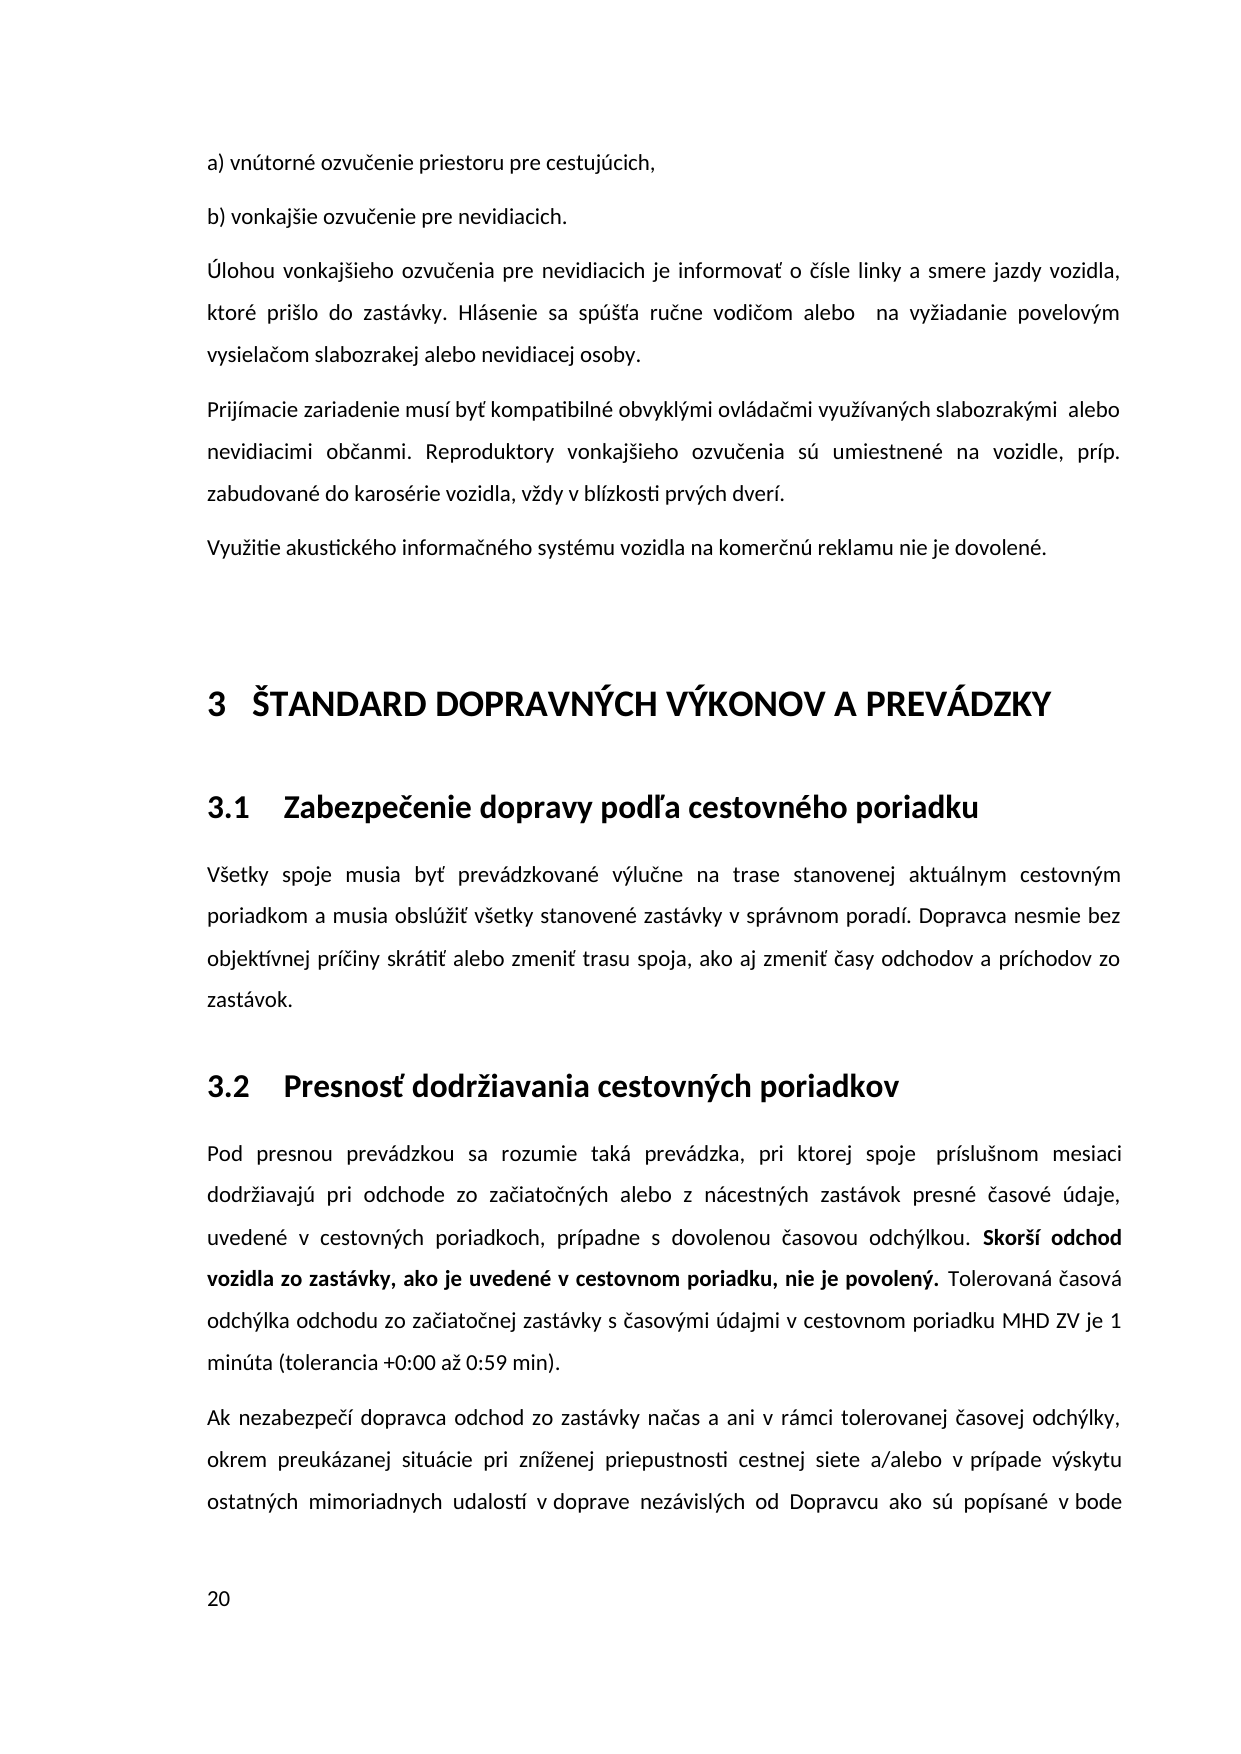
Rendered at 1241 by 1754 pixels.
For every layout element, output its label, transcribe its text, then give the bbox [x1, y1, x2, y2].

text a) vnútorné ozvučenie priestoru pre cestujúcich, [207, 148, 1122, 176]
subtitle ŠTANDARD DOPRAVNÝCH VÝKONOV A PREVÁDZKY [207, 680, 1122, 726]
text Prijímacie zariadenie musí byť kompatibilné obvyklými ovládačmi využívaných slabozrakými alebo nevidiacimi občanmi. Reproduktory vonkajšieho ozvučenia sú umiestnené na vozidle, príp. zabudované do karosérie vozidla, vždy v blízkosti prvých dverí. [207, 395, 1122, 507]
text Úlohou vonkajšieho ozvučenia pre nevidiacich je informovať o čísle linky a smere jazdy vozidla, ktoré prišlo do zastávky. Hlásenie sa spúšťa ručne vodičom alebo na vyžiadanie povelovým vysielačom slabozrakej alebo nevidiacej osoby. [207, 257, 1122, 368]
text Všetky spoje musia byť prevádzkované výlučne na trase stanovenej aktuálnym cestovným poriadkom a musia obslúžiť všetky stanovené zastávky v správnom poradí. Dopravca nesmie bez objektívnej príčiny skrátiť alebo zmeniť trasu spoja, ako aj zmeniť časy odchodov a príchodov zo zastávok. [207, 860, 1122, 1014]
subtitle Presnosť dodržiavania cestovných poriadkov [207, 1065, 1122, 1106]
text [207, 1403, 1122, 1515]
text Využitie akustického informačného systému vozidla na komerčnú reklamu nie je dovolené. [207, 533, 1122, 561]
subtitle Zabezpečenie dopravy podľa cestovného poriadku [207, 786, 1122, 827]
text Pod presnou prevádzkou sa rozumie taká prevádzka, pri ktorej spoje príslušnom mesiaci dodržiavajú pri odchode zo začiatočných alebo z nácestných zastávok presné časové údaje, uvedené v cestovných poriadkoch, prípadne s dovolenou časovou odchýlkou. Skorší odchod vozidla zo zastávky, ako je uvedené v cestovnom poriadku, nie je povolený. Tolerovaná časová odchýlka odchodu zo začiatočnej zastávky s časovými údajmi v cestovnom poriadku MHD ZV je 1 minúta (tolerancia +0:00 až 0:59 min). [207, 1139, 1122, 1377]
text b) vonkajšie ozvučenie pre nevidiacich. [207, 202, 1122, 230]
